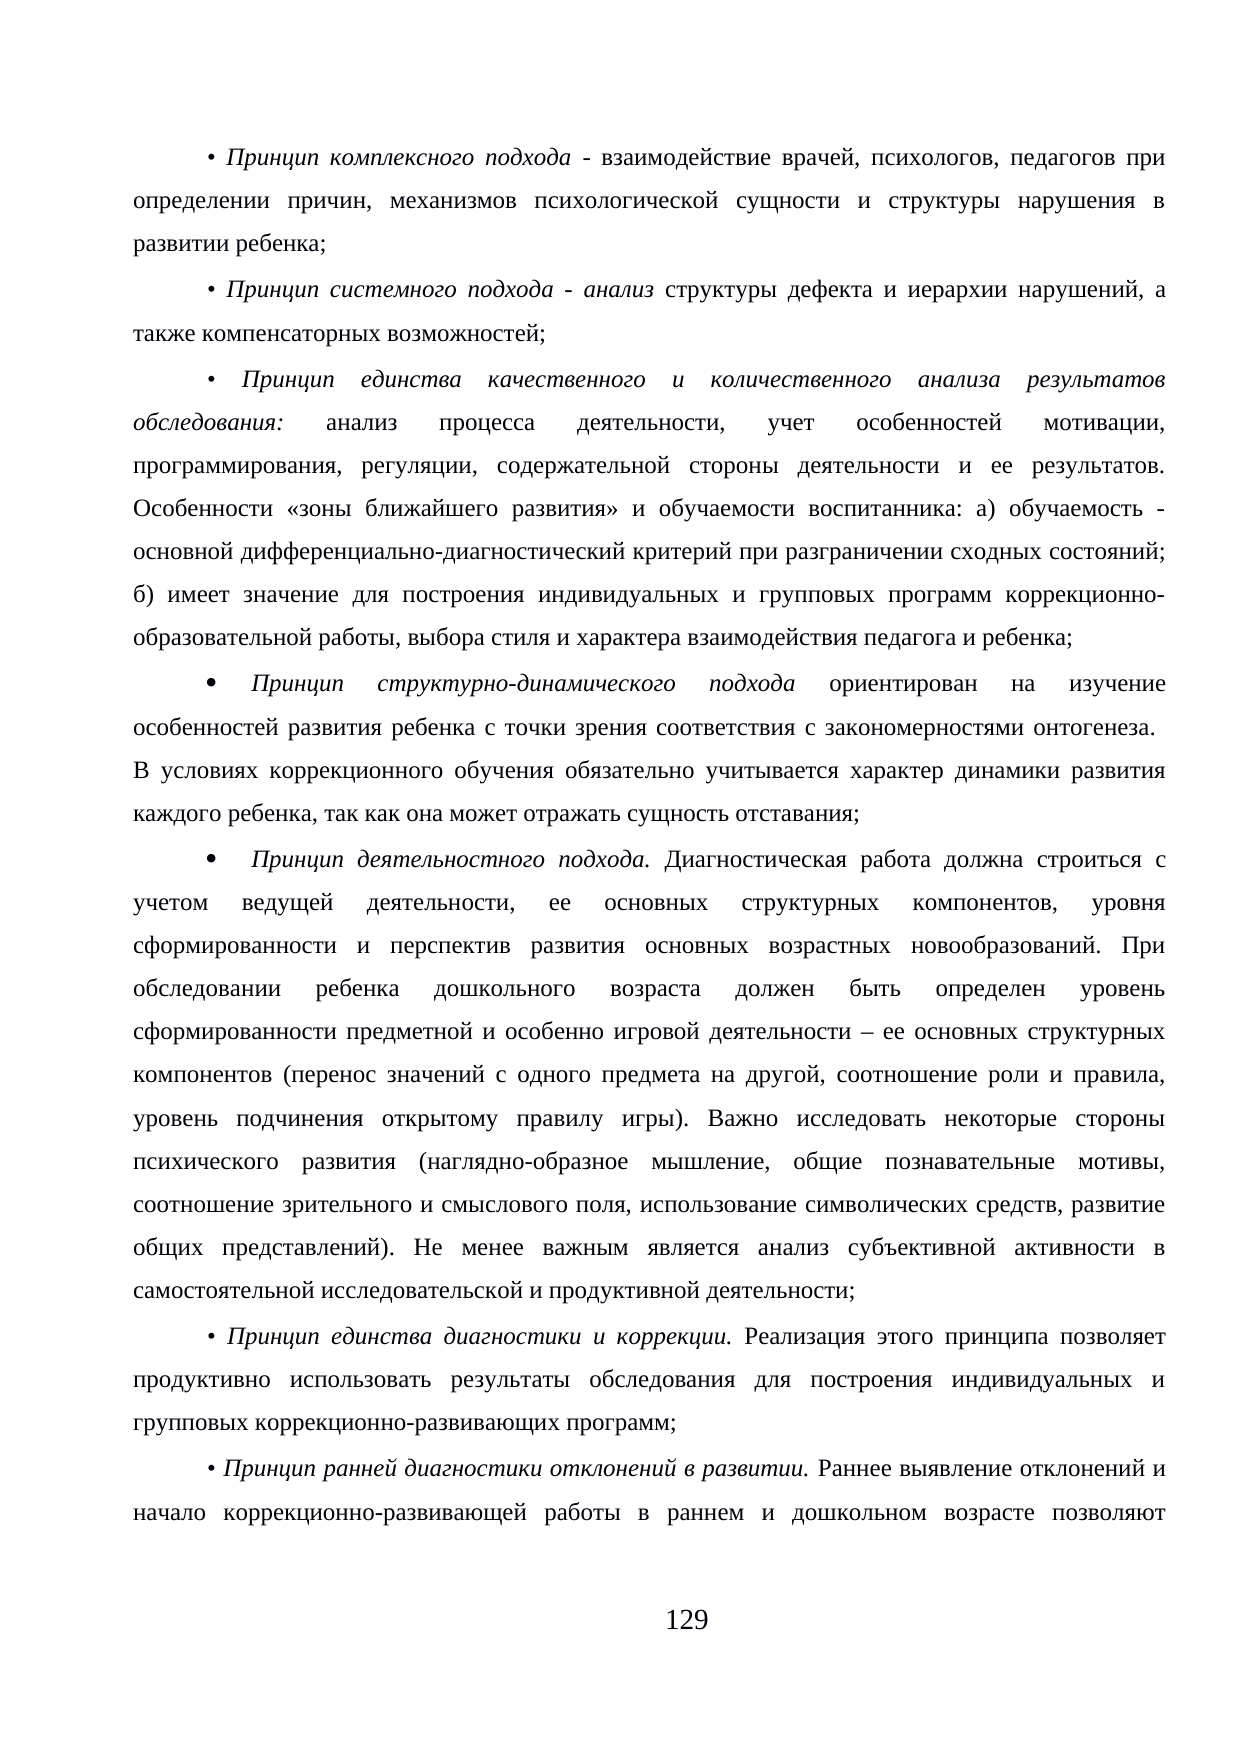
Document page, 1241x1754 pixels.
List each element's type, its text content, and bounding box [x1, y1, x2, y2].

text • Принцип единства диагностики и коррекции. Реализация этого принципа позволяет продуктивно использовать результаты обследования для построения индивидуальных и групповых коррекционно-развивающих программ; [133, 1321, 1166, 1436]
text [133, 1453, 1166, 1525]
text • Принцип системного подхода - анализ структуры дефекта и иерархии нарушений, а также компенсаторных возможностей; [133, 274, 1166, 346]
text • Принцип комплексного подхода - взаимодействие врачей, психологов, педагогов при определении причин, механизмов психологической сущности и структуры нарушения в развитии ребенка; [133, 142, 1166, 257]
list Принцип деятельностного подхода. Диагностическая работа должна строиться с учетом ведущей деятельности, ее основных структурных компонентов, уровня сформированности и перспектив развития основных возрастных новообразований. При обследовании ребенка дошкольного возраста должен быть определен уровень сформированности предметной и особенно игровой деятельности – ее основных структурных компонентов (перенос значений с одного предмета на другой, соотношение роли и правила, уровень подчинения открытому правилу игры). Важно исследовать некоторые стороны психического развития (наглядно-образное мышление, общие познавательные мотивы, соотношение зрительного и смыслового поля, использование символических средств, развитие общих представлений). Не менее важным является анализ субъективной активности в самостоятельной исследовательской и продуктивной деятельности; [133, 844, 1166, 1304]
list Принцип структурно-динамического подхода ориентирован на изучение особенностей развития ребенка с точки зрения соответствия с закономерностями онтогенеза. В условиях коррекционного обучения обязательно учитывается характер динамики развития каждого ребенка, так как она может отражать сущность отставания; [133, 668, 1166, 827]
text • Принцип единства качественного и количественного анализа результатов обследования: анализ процесса деятельности, учет особенностей мотивации, программирования, регуляции, содержательной стороны деятельности и ее результатов. Особенности «зоны ближайшего развития» и обучаемости воспитанника: а) обучаемость - основной дифференциально-диагностический критерий при разграничении сходных состояний; б) имеет значение для построения индивидуальных и групповых программ коррекционно-образовательной работы, выбора стиля и характера взаимодействия педагога и ребенка; [133, 364, 1166, 651]
